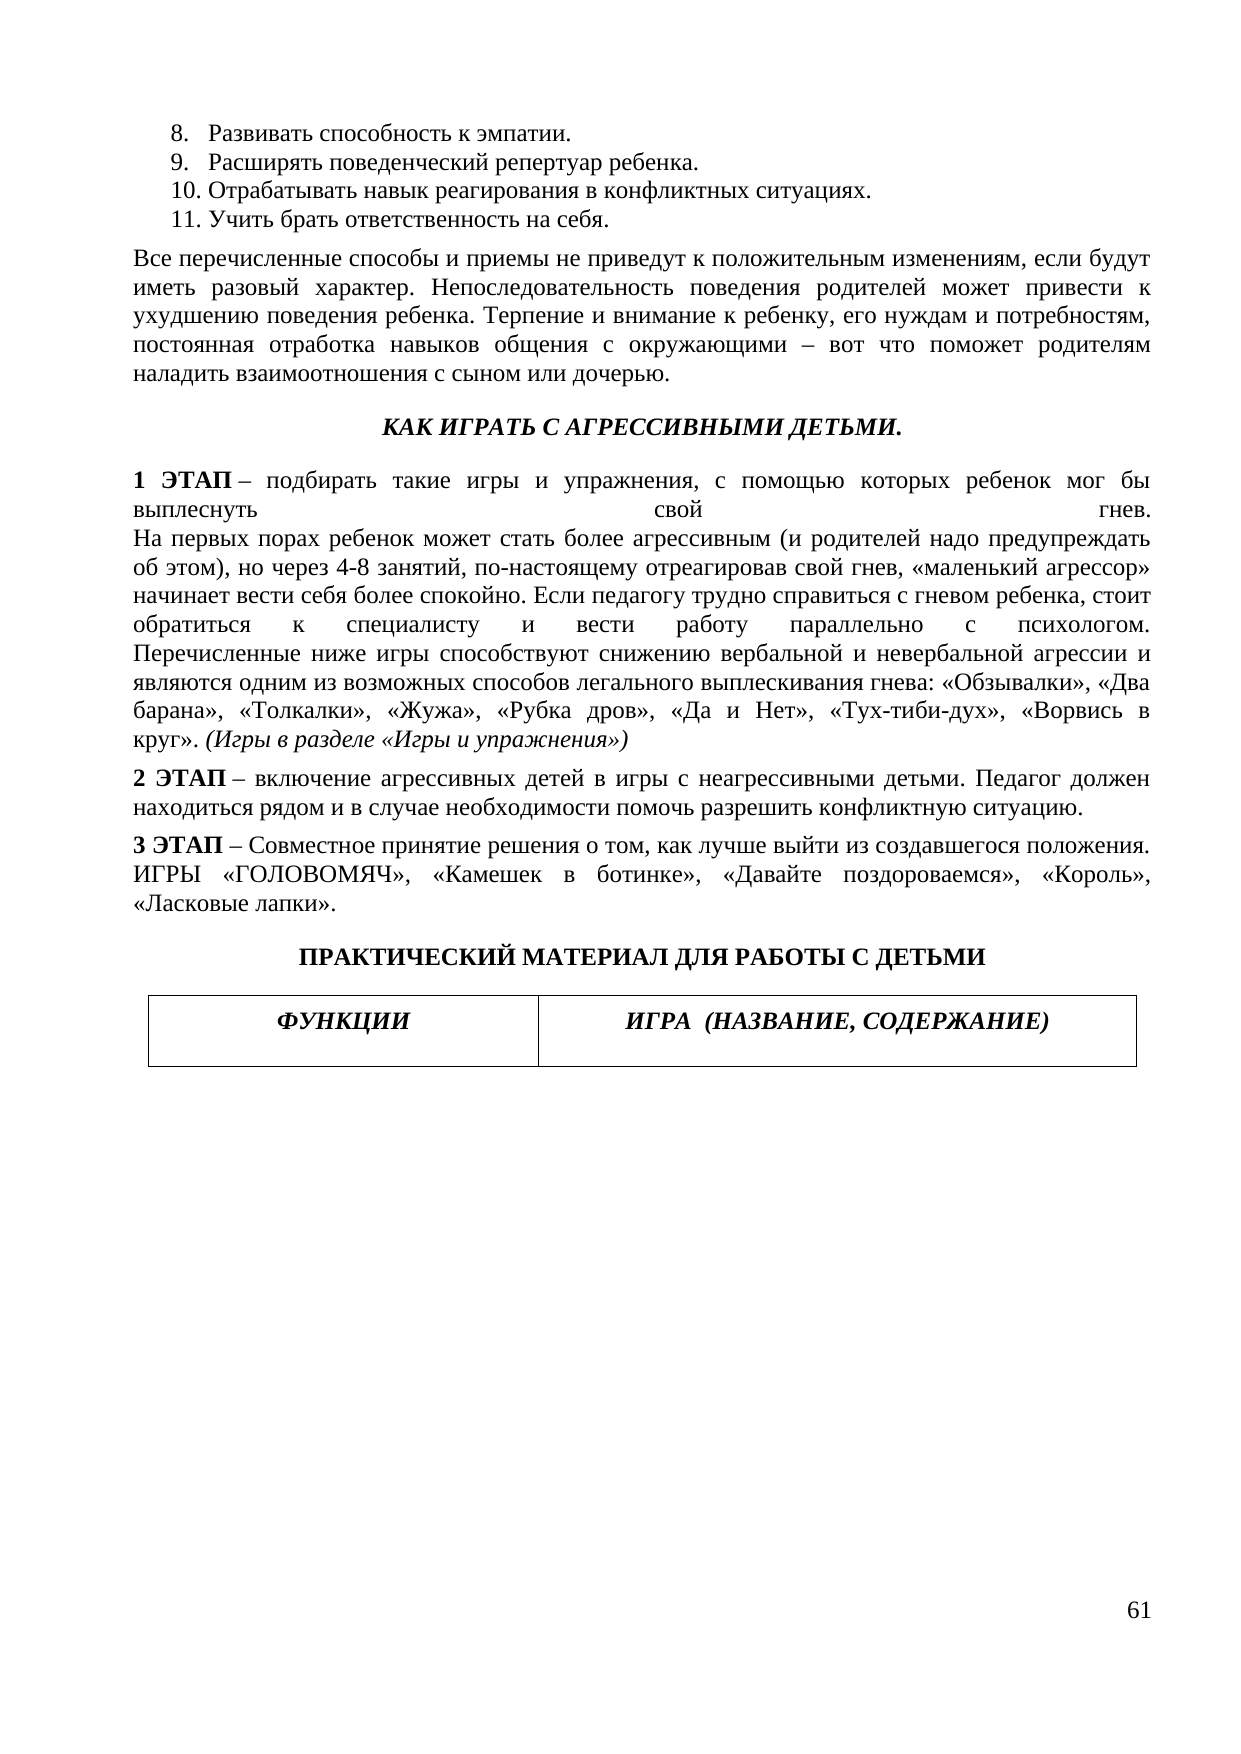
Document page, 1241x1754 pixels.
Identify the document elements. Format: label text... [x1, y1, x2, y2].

table_header ФУНКЦИИ [149, 996, 538, 1066]
text Все перечисленные способы и приемы не приведут к положительным изменениям, если будут иметь разовый характер. Непоследовательность поведения родителей может привести к ухудшению поведения ребенка. Терпение и внимание к ребенку, его нуждам и потребностям, постоянная отработка навыков общения с окружающими – вот что поможет родителям наладить взаимоотношения с сыном или дочерью. [133, 243, 1152, 387]
list Учить брать ответственность на себя. [170, 204, 1152, 233]
list Расширять поведенческий репертуар ребенка. [170, 147, 1152, 176]
text 2 ЭТАП – включение агрессивных детей в игры с неагрессивными детьми. Педагог должен находиться рядом и в случае необходимости помочь разрешить конфликтную ситуацию. [133, 763, 1152, 820]
subtitle КАК ИГРАТЬ С АГРЕССИВНЫМИ ДЕТЬМИ. [133, 412, 1152, 441]
table_header ИГРА (НАЗВАНИЕ, СОДЕРЖАНИЕ) [539, 996, 1136, 1066]
list Развивать способность к эмпатии. [170, 118, 1152, 147]
text 3 ЭТАП – Совместное принятие решения о том, как лучше выйти из создавшегося положения. ИГРЫ «ГОЛОВОМЯЧ», «Камешек в ботинке», «Давайте поздороваемся», «Король», «Ласковые лапки». [133, 830, 1152, 917]
subtitle ПРАКТИЧЕСКИЙ МАТЕРИАЛ ДЛЯ РАБОТЫ С ДЕТЬМИ [133, 942, 1152, 970]
text 1 ЭТАП – подбирать такие игры и упражнения, с помощью которых ребенок мог бы выплеснуть свой гнев. На первых порах ребенок может стать более агрессивным (и родителей надо предупреждать об этом), но через 4-8 занятий, по-настоящему отреагировав свой гнев, «маленький агрессор» начинает вести себя более спокойно. Если педагогу трудно справиться с гневом ребенка, стоит обратиться к специалисту и вести работу параллельно с психологом. Перечисленные ниже игры способствуют снижению вербальной и невербальной агрессии и являются одним из возможных способов легального выплескивания гнева: «Обзывалки», «Двa барана», «Толкалки», «Жужа», «Рубка дров», «Дa и Heт», «Тух-тиби-дух», «Ворвись в круг». (Игры в разделе «Игры и упражнения») [133, 466, 1152, 753]
list Отрабатывать навык реагирования в конфликтных ситуациях. [170, 176, 1152, 204]
